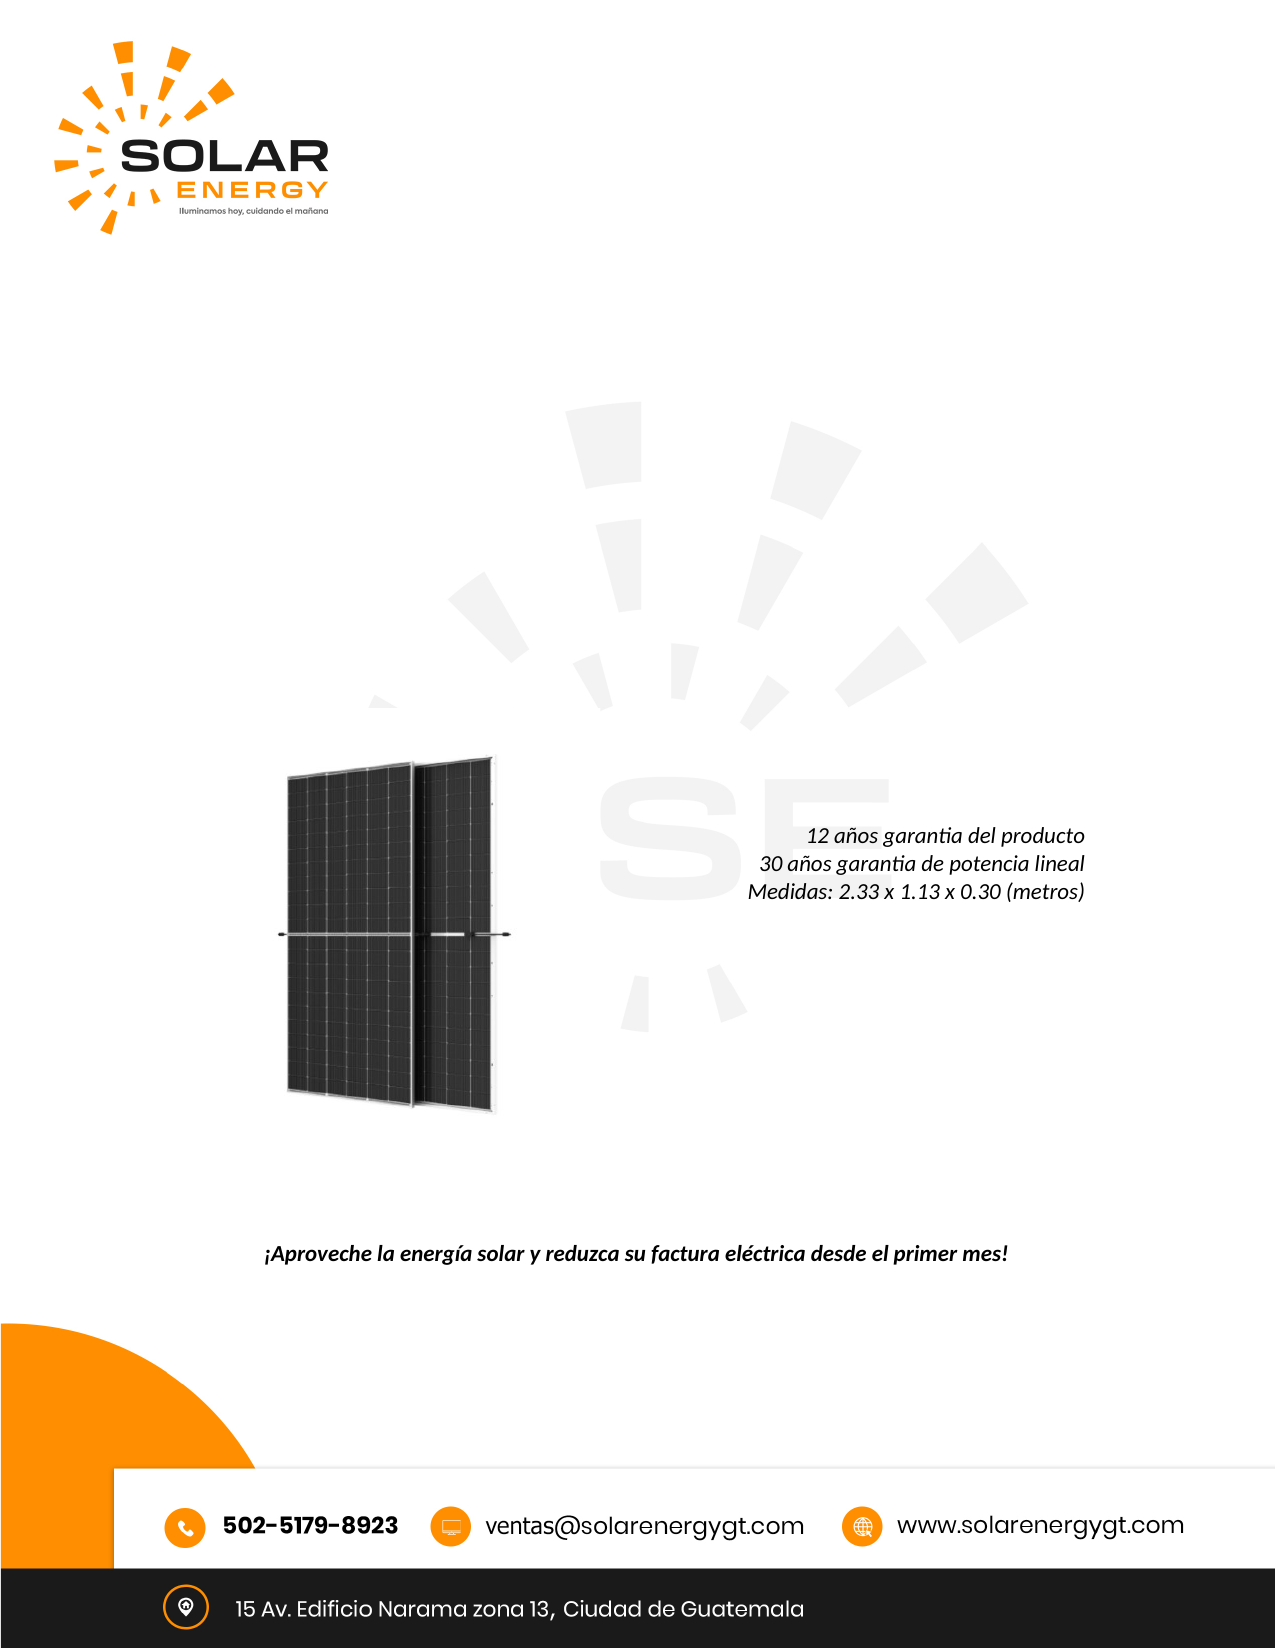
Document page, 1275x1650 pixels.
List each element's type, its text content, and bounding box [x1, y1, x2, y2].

text 30 años garantia de potencia lineal [187, 849, 1087, 877]
picture [0, 0, 1275, 1648]
text Medidas: 2.33 x 1.13 x 0.30 (metros) [187, 877, 1087, 905]
text 12 años garantia del producto [187, 821, 1087, 849]
text ¡Aproveche la energía solar y reduzca su factura eléctrica desde el primer mes! [187, 1239, 1087, 1267]
